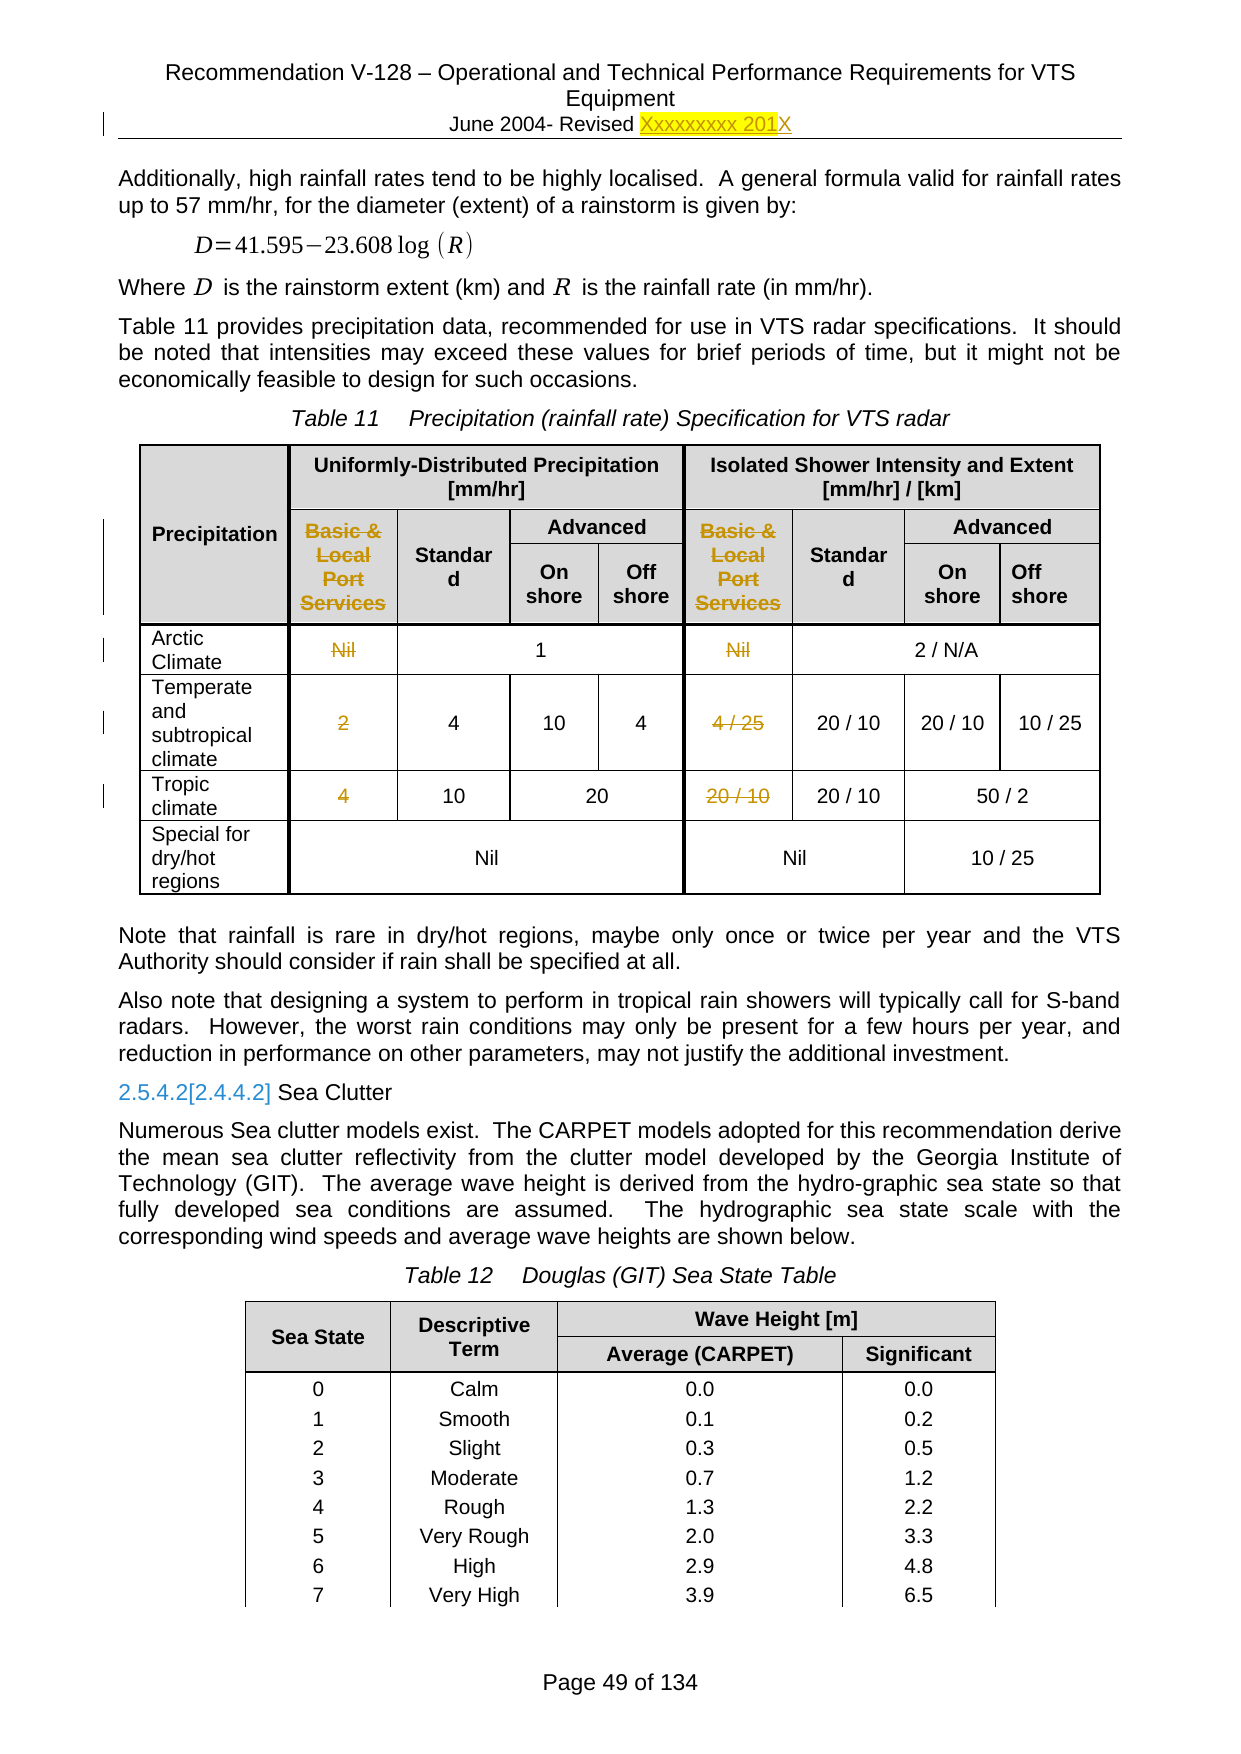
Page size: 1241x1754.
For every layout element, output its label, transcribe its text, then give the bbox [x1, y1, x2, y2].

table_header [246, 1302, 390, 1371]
text Note that rainfall is rare in dry/hot regions, maybe only once or twice per year and the VTS Authority should consider if rain shall be specified at all. [118, 922, 1122, 974]
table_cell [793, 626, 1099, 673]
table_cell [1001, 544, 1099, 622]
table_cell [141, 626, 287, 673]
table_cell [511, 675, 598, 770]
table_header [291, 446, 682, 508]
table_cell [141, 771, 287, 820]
subtitle Sea Clutter [118, 1078, 1122, 1105]
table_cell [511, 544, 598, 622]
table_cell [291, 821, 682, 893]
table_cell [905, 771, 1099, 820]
text Precipitation (rainfall rate) Specification for VTS radar [118, 404, 1122, 431]
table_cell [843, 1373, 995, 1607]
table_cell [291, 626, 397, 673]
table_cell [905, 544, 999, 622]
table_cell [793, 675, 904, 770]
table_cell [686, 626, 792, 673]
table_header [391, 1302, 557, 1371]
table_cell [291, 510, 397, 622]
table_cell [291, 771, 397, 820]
text Also note that designing a system to perform in tropical rain showers will typically call for S-band radars. However, the worst rain conditions may only be present for a few hours per year, and reduction in performance on other parameters, may not justify the additional investment. [118, 987, 1122, 1066]
text Additionally, high rainfall rates tend to be highly localised. A general formula valid for rainfall rates up to 57 mm/hr, for the diameter (extent) of a rainstorm is given by: [118, 165, 1122, 218]
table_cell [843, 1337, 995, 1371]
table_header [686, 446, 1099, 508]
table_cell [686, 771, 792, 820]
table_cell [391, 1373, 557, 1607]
text Table 11 provides precipitation data, recommended for use in VTS radar specifications. It should be noted that intensities may exceed these values for brief periods of time, but it might not be economically feasible to design for such occasions. [118, 313, 1122, 392]
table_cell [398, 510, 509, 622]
text Numerous Sea clutter models exist. The CARPET models adopted for this recommendation derive the mean sea clutter reflectivity from the clutter model developed by the Georgia Institute of Technology (GIT). The average wave height is derived from the hydro-graphic sea state so that fully developed sea conditions are assumed. The hydrographic sea state scale with the corresponding wind speeds and average wave heights are shown below. [118, 1117, 1122, 1249]
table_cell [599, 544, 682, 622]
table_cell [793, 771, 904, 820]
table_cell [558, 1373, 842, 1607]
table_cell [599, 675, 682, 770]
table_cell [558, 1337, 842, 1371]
text Douglas (GIT) Sea State Table [118, 1262, 1122, 1288]
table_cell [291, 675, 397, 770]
text Where D is the rainstorm extent (km) and R is the rainfall rate (in mm/hr). [118, 273, 1122, 301]
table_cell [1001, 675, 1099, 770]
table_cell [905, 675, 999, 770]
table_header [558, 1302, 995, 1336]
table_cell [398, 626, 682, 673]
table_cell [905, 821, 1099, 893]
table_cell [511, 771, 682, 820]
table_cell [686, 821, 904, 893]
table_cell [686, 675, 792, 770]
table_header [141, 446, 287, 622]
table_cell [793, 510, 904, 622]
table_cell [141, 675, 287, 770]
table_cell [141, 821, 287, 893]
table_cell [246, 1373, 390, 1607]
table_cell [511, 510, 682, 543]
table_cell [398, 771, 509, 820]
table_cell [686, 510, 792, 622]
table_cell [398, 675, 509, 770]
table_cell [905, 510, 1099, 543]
